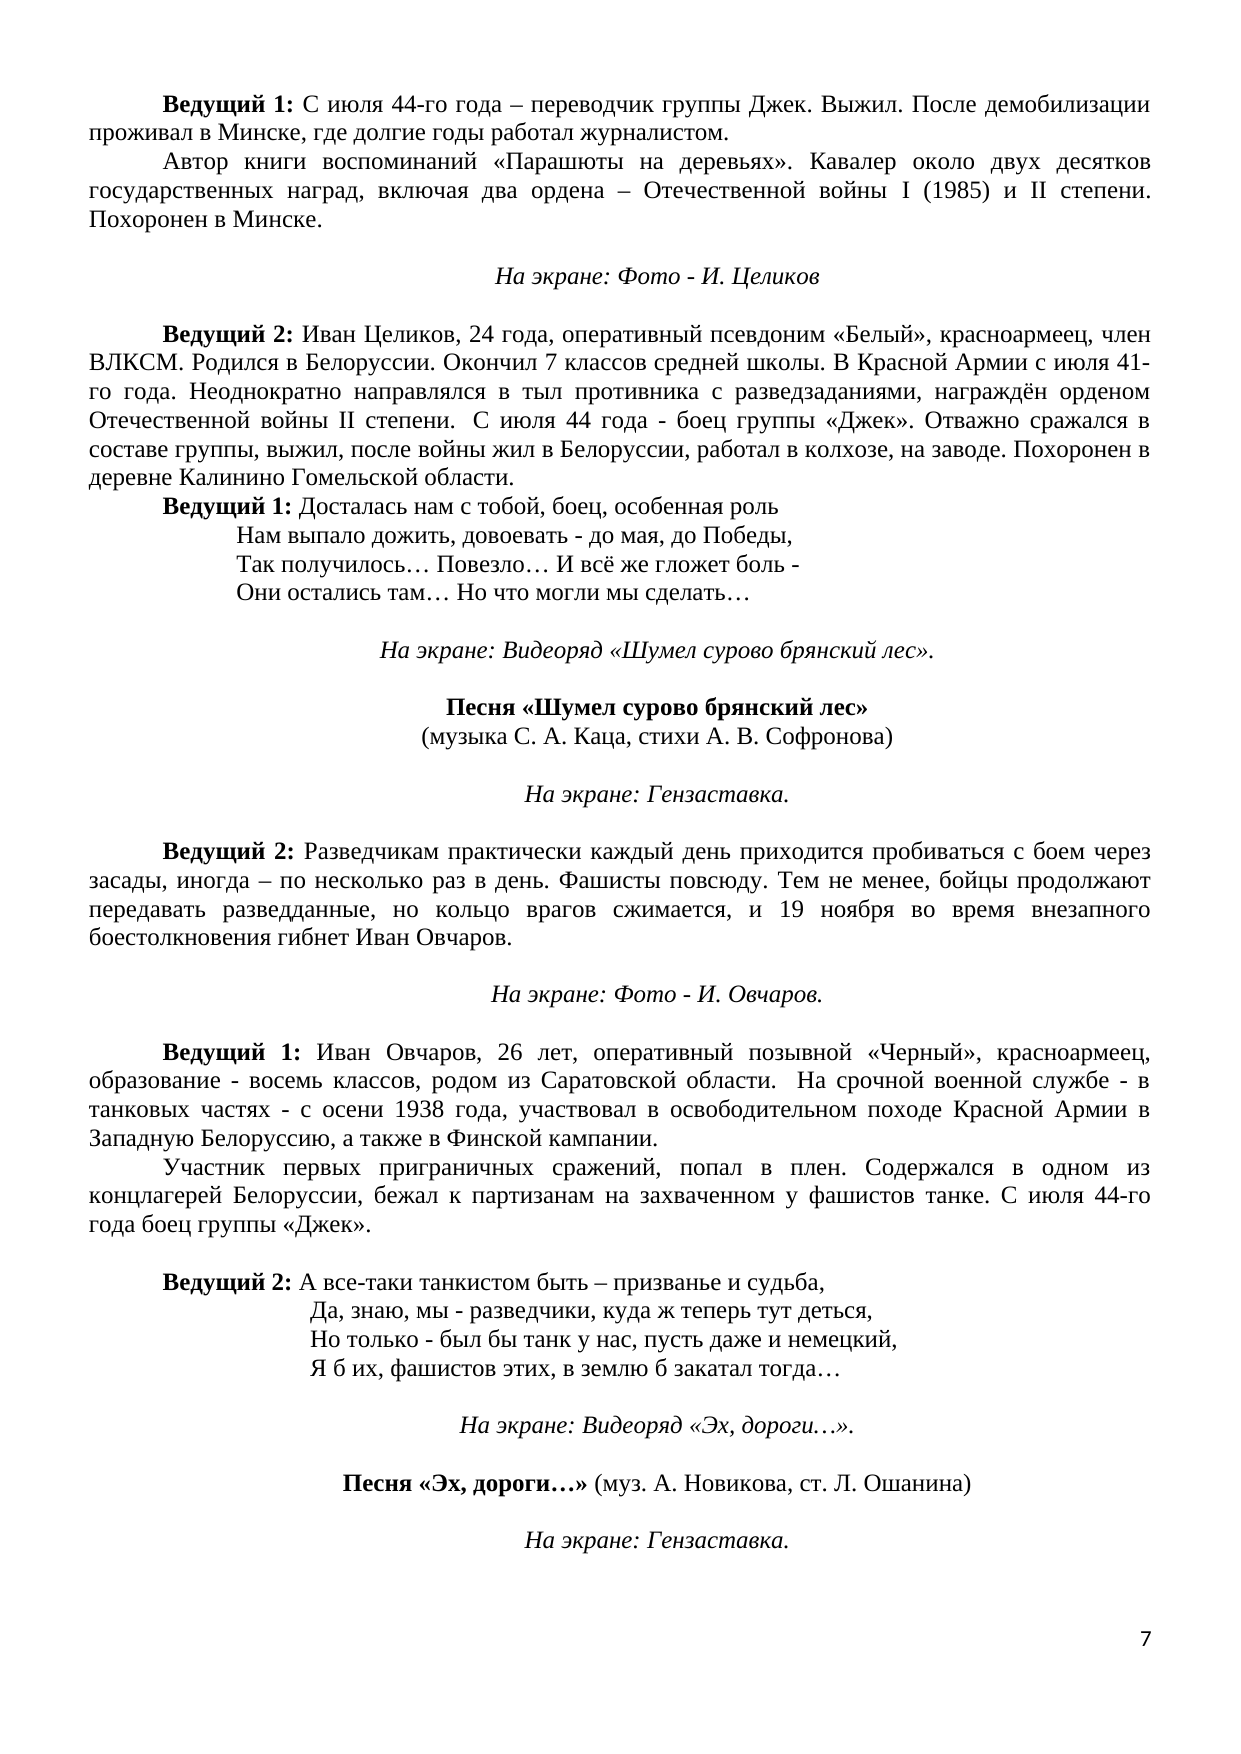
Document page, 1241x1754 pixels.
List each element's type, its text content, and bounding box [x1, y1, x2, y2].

text Песня «Шумел сурово брянский лес» [89, 692, 1152, 721]
text Ведущий 2: А все-таки танкистом быть – призванье и судьба, [89, 1267, 1152, 1295]
text Ведущий 1: Иван Овчаров, 26 лет, оперативный позывной «Черный», красноармеец, образование - восемь классов, родом из Саратовской области. На срочной военной службе - в танковых частях - с осени 1938 года, участвовал в освободительном походе Красной Армии в Западную Белоруссию, а также в Финской кампании. [89, 1037, 1152, 1152]
text Ведущий 1: С июля 44-го года – переводчик группы Джек. Выжил. После демобилизации проживал в Минске, где долгие годы работал журналистом. [89, 89, 1152, 146]
text Нам выпало дожить, довоевать - до мая, до Победы, [162, 520, 1152, 549]
text Да, знаю, мы - разведчики, куда ж теперь тут деться, [89, 1295, 1152, 1324]
text На экране: Фото - И. Овчаров. [89, 979, 1152, 1008]
text Автор книги воспоминаний «Парашюты на деревьях». Кавалер около двух десятков государственных наград, включая два ордена – Отечественной войны I (1985) и II степени. Похоронен в Минске. [89, 146, 1152, 232]
text (музыка С. А. Каца, стихи А. В. Софронова) [89, 721, 1152, 750]
text На экране: Видеоряд «Эх, дороги…». [89, 1410, 1152, 1439]
text На экране: Видеоряд «Шумел сурово брянский лес». [89, 635, 1152, 664]
text Так получилось… Повезло… И всё же гложет боль - [162, 549, 1152, 577]
text На экране: Гензаставка. [89, 779, 1152, 807]
text Ведущий 2: Разведчикам практически каждый день приходится пробиваться с боем через засады, иногда – по несколько раз в день. Фашисты повсюду. Тем не менее, бойцы продолжают передавать разведданные, но кольцо врагов сжимается, и 19 ноября во время внезапного боестолкновения гибнет Иван Овчаров. [89, 836, 1152, 951]
text Я б их, фашистов этих, в землю б закатал тогда… [236, 1353, 1152, 1382]
text Но только - был бы танк у нас, пусть даже и немецкий, [236, 1324, 1152, 1353]
text Песня «Эх, дороги…» (муз. А. Новикова, ст. Л. Ошанина) [89, 1468, 1152, 1497]
text На экране: Фото - И. Целиков [89, 261, 1152, 290]
text Ведущий 2: Иван Целиков, 24 года, оперативный псевдоним «Белый», красноармеец, член ВЛКСМ. Родился в Белоруссии. Окончил 7 классов средней школы. В Красной Армии с июля 41-го года. Неоднократно направлялся в тыл противника с разведзаданиями, награждён орденом Отечественной войны II степени. С июля 44 года - боец группы «Джек». Отважно сражался в составе группы, выжил, после войны жил в Белоруссии, работал в колхозе, на заводе. Похоронен в деревне Калинино Гомельской области. [89, 319, 1152, 348]
text Ведущий 2: Иван Целиков, 24 года, оперативный псевдоним «Белый», красноармеец, член ВЛКСМ. Родился в Белоруссии. Окончил 7 классов средней школы. В Красной Армии с июля 41-го года. Неоднократно направлялся в тыл противника с разведзаданиями, награждён орденом Отечественной войны II степени. С июля 44 года - боец группы «Джек». Отважно сражался в составе группы, выжил, после войны жил в Белоруссии, работал в колхозе, на заводе. Похоронен в деревне Калинино Гомельской области. [89, 405, 1152, 491]
text На экране: Гензаставка. [89, 1525, 1152, 1554]
text Они остались там… Но что могли мы сделать… [162, 577, 1152, 606]
text Ведущий 1: Досталась нам с тобой, боец, особенная роль [89, 491, 1152, 520]
text Участник первых приграничных сражений, попал в плен. Содержался в одном из концлагерей Белоруссии, бежал к партизанам на захваченном у фашистов танке. С июля 44-го года боец группы «Джек». [89, 1152, 1152, 1238]
